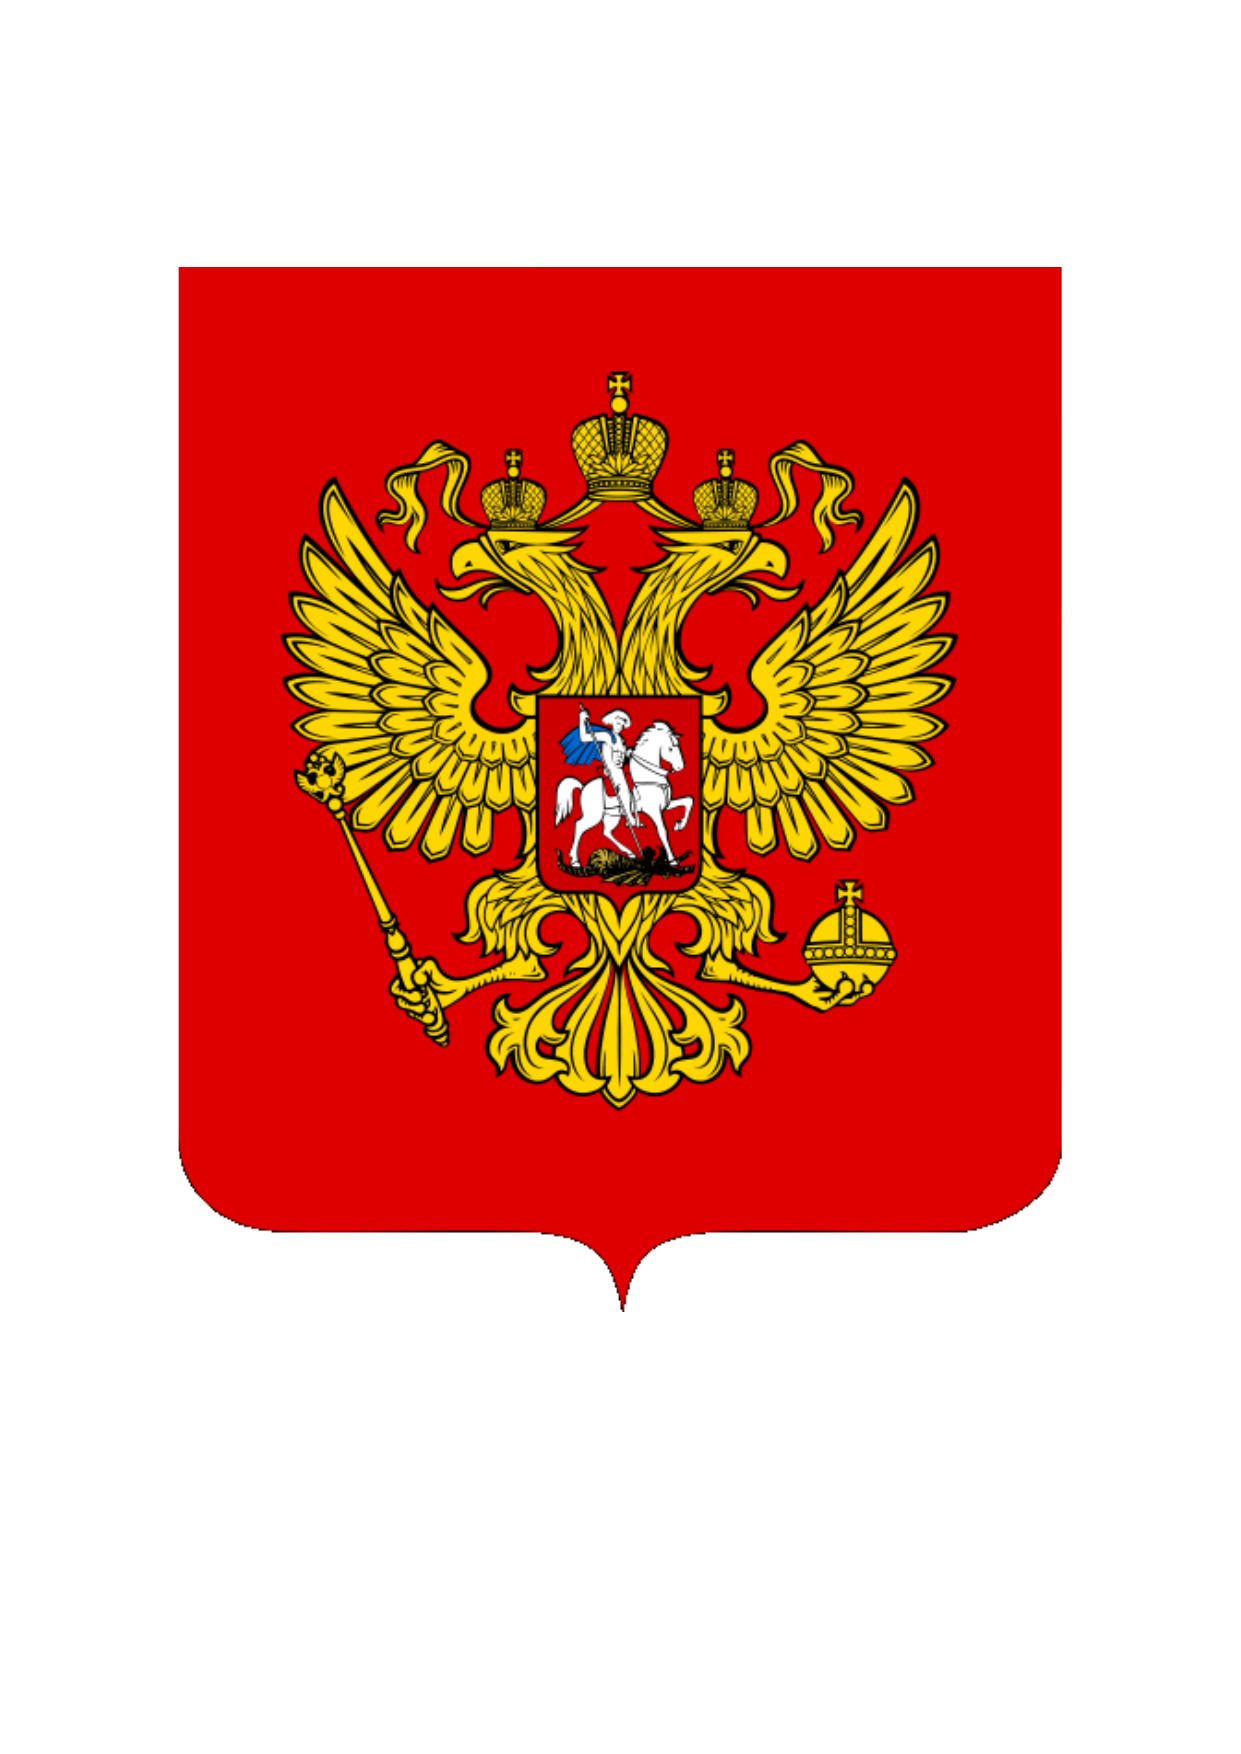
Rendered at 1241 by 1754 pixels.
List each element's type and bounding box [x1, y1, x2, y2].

picture [178, 267, 1062, 1312]
